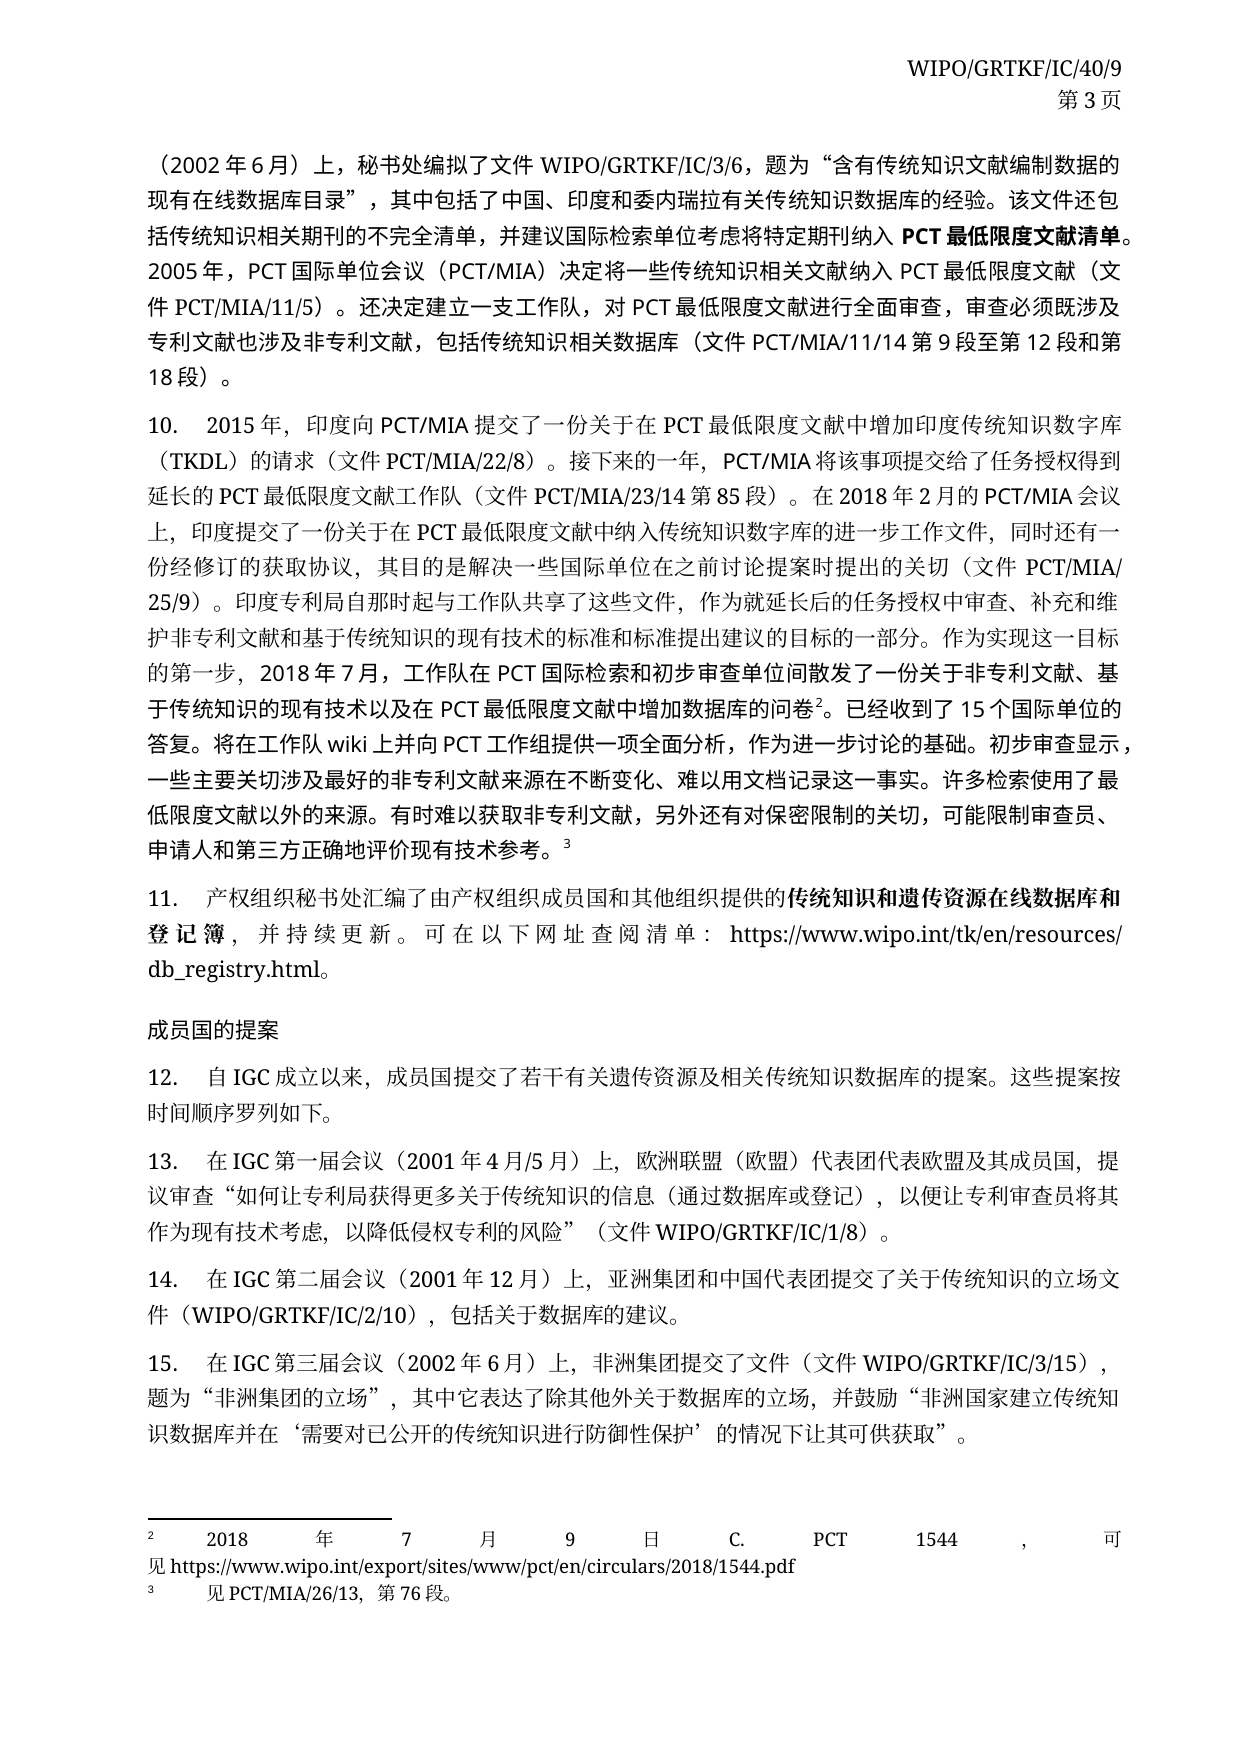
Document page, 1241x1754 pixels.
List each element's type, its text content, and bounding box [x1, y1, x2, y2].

text . 自IGC成立以来，成员国提交了若干有关遗传资源及相关传统知识数据库的提案。这些提案按时间顺序罗列如下。 [148, 1057, 1122, 1128]
text 成员国的提案 [148, 1009, 1122, 1044]
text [148, 144, 1122, 392]
text . 2015年，印度向PCT/MIA提交了一份关于在PCT最低限度文献中增加印度传统知识数字库（TKDL）的请求（文件PCT/MIA/22/8）。接下来的一年，PCT/MIA将该事项提交给了任务授权得到延长的PCT最低限度文献工作队（文件PCT/MIA/23/14第85段）。在2018年2月的PCT/MIA会议上，印度提交了一份关于在PCT最低限度文献中纳入传统知识数字库的进一步工作文件，同时还有一份经修订的获取协议，其目的是解决一些国际单位在之前讨论提案时提出的关切（文件PCT/MIA/25/9）。印度专利局自那时起与工作队共享了这些文件，作为就延长后的任务授权中审查、补充和维护非专利文献和基于传统知识的现有技术的标准和标准提出建议的目标的一部分。作为实现这一目标的第一步，2018年7月，工作队在PCT国际检索和初步审查单位间散发了一份关于非专利文献、基于传统知识的现有技术以及在PCT最低限度文献中增加数据库的问卷。已经收到了15个国际单位的答复。将在工作队wiki上并向PCT工作组提供一项全面分析，作为进一步讨论的基础。初步审查显示，一些主要关切涉及最好的非专利文献来源在不断变化、难以用文档记录这一事实。许多检索使用了最低限度文献以外的来源。有时难以获取非专利文献，另外还有对保密限制的关切，可能限制审查员、申请人和第三方正确地评价现有技术参考。 [148, 405, 1122, 865]
text . 产权组织秘书处汇编了由产权组织成员国和其他组织提供的传统知识和遗传资源在线数据库和登记簿，并持续更新。可在以下网址查阅清单：https://www.wipo.int/tk/en/resources/db_‌registry.html。 [148, 878, 1122, 984]
text . 在IGC第二届会议（2001年12月）上，亚洲集团和中国代表团提交了关于传统知识的立场文件（WIPO/GRTKF/IC/2/10），包括关于数据库的建议。 [148, 1259, 1122, 1330]
text . 在IGC第一届会议（2001年4月/5月）上，欧洲联盟（欧盟）代表团代表欧盟及其成员国，提议审查“如何让专利局获得更多关于传统知识的信息（通过数据库或登记），以便让专利审查员将其作为现有技术考虑，以降低侵权专利的风险”（文件WIPO/GRTKF/IC/1/8）。 [148, 1140, 1122, 1246]
text . 在IGC第三届会议（2002年6月）上，非洲集团提交了文件（文件WIPO/GRTKF/IC/3/15），题为“非洲集团的立场”，其中它表达了除其他外关于数据库的立场，并鼓励“非洲国家建立传统知识数据库并在‘需要对已公开的传统知识进行防御性保护’的情况下让其可供获取”。 [148, 1342, 1122, 1448]
